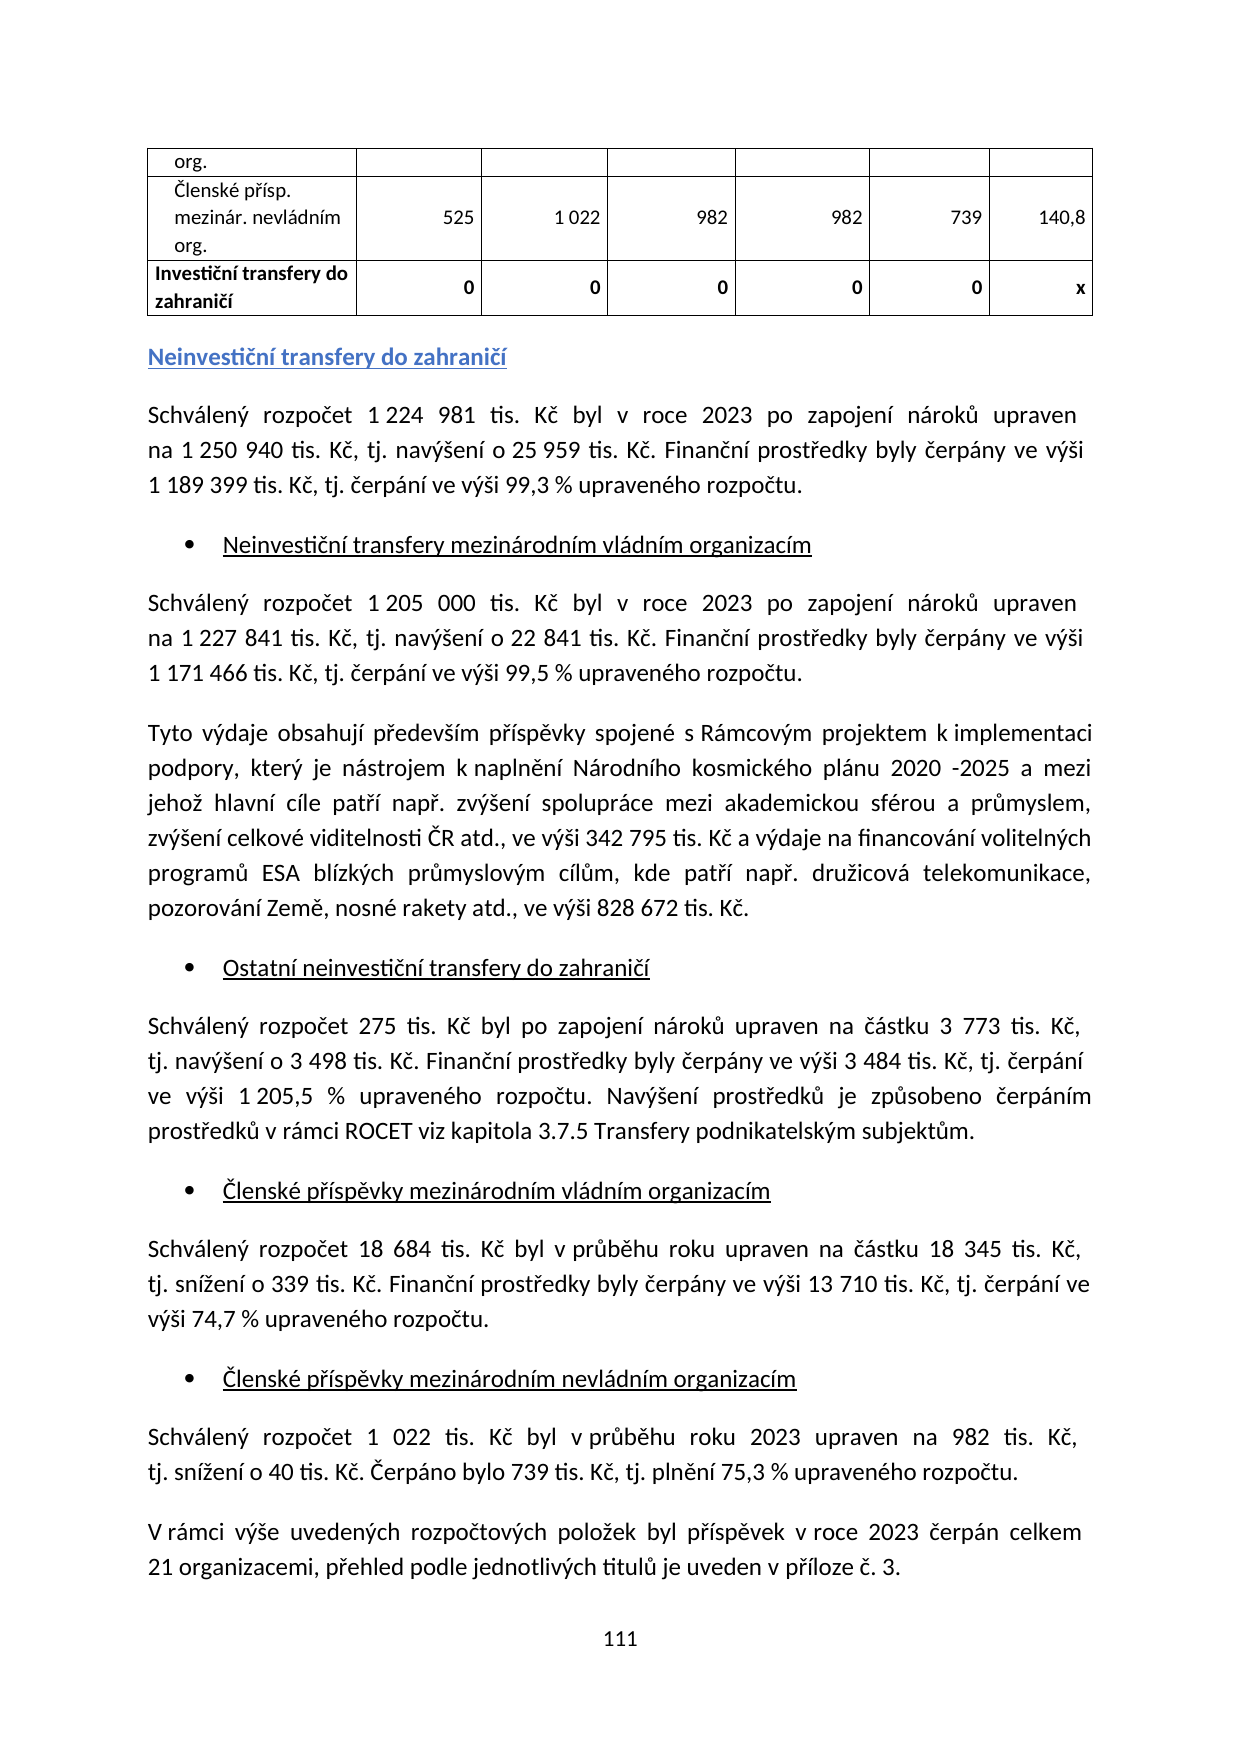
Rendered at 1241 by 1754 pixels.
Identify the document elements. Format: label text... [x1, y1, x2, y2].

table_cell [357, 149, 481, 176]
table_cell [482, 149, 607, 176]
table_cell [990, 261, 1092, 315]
text Schválený rozpočet 1 022 tis. Kč byl v průběhu roku 2023 upraven na 982 tis. Kč, tj. snížení o 40 tis. Kč. Čerpáno bylo 739 tis. Kč, tj. plnění 75,3 % upraveného rozpočtu. [148, 1421, 1093, 1487]
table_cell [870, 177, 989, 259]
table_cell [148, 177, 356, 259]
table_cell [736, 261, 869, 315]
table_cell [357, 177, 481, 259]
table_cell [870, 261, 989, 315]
text Členské příspěvky mezinárodním nevládním organizacím [185, 1363, 1093, 1394]
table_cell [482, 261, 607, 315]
text Schválený rozpočet 1 224 981 tis. Kč byl v roce 2023 po zapojení nároků upraven na 1 250 940 tis. Kč, tj. navýšení o 25 959 tis. Kč. Finanční prostředky byly čerpány ve výši 1 189 399 tis. Kč, tj. čerpání ve výši 99,3 % upraveného rozpočtu. [148, 399, 1093, 500]
text V rámci výše uvedených rozpočtových položek byl příspěvek v roce 2023 čerpán celkem 21 organizacemi, přehled podle jednotlivých titulů je uveden v příloze č. 3. [148, 1516, 1093, 1582]
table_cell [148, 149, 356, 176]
text Neinvestiční transfery do zahraničí [148, 341, 1093, 372]
text Členské příspěvky mezinárodním vládním organizacím [185, 1175, 1093, 1206]
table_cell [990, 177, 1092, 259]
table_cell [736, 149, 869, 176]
text Neinvestiční transfery mezinárodním vládním organizacím [185, 529, 1093, 560]
text Schválený rozpočet 275 tis. Kč byl po zapojení nároků upraven na částku 3 773 tis. Kč, tj. navýšení o 3 498 tis. Kč. Finanční prostředky byly čerpány ve výši 3 484 tis. Kč, tj. čerpání ve výši 1 205,5 % upraveného rozpočtu. Navýšení prostředků je způsobeno čerpáním prostředků v rámci ROCET viz kapitola 3.7.5 Transfery podnikatelským subjektům. [148, 1010, 1093, 1146]
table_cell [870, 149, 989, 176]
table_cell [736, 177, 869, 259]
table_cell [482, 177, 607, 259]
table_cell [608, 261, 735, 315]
text Tyto výdaje obsahují především příspěvky spojené s Rámcovým projektem k implementaci podpory, který je nástrojem k naplnění Národního kosmického plánu 2020 -2025 a mezi jehož hlavní cíle patří např. zvýšení spolupráce mezi akademickou sférou a průmyslem, zvýšení celkové viditelnosti ČR atd., ve výši 342 795 tis. Kč a výdaje na financování volitelných programů ESA blízkých průmyslovým cílům, kde patří např. družicová telekomunikace, pozorování Země, nosné rakety atd., ve výši 828 672 tis. Kč. [148, 717, 1093, 923]
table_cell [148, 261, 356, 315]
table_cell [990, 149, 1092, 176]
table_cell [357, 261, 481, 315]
text Ostatní neinvestiční transfery do zahraničí [185, 952, 1093, 983]
text Schválený rozpočet 18 684 tis. Kč byl v průběhu roku upraven na částku 18 345 tis. Kč, tj. snížení o 339 tis. Kč. Finanční prostředky byly čerpány ve výši 13 710 tis. Kč, tj. čerpání ve výši 74,7 % upraveného rozpočtu. [148, 1233, 1093, 1334]
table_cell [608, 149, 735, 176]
text Schválený rozpočet 1 205 000 tis. Kč byl v roce 2023 po zapojení nároků upraven na 1 227 841 tis. Kč, tj. navýšení o 22 841 tis. Kč. Finanční prostředky byly čerpány ve výši 1 171 466 tis. Kč, tj. čerpání ve výši 99,5 % upraveného rozpočtu. [148, 587, 1093, 688]
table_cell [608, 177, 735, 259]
